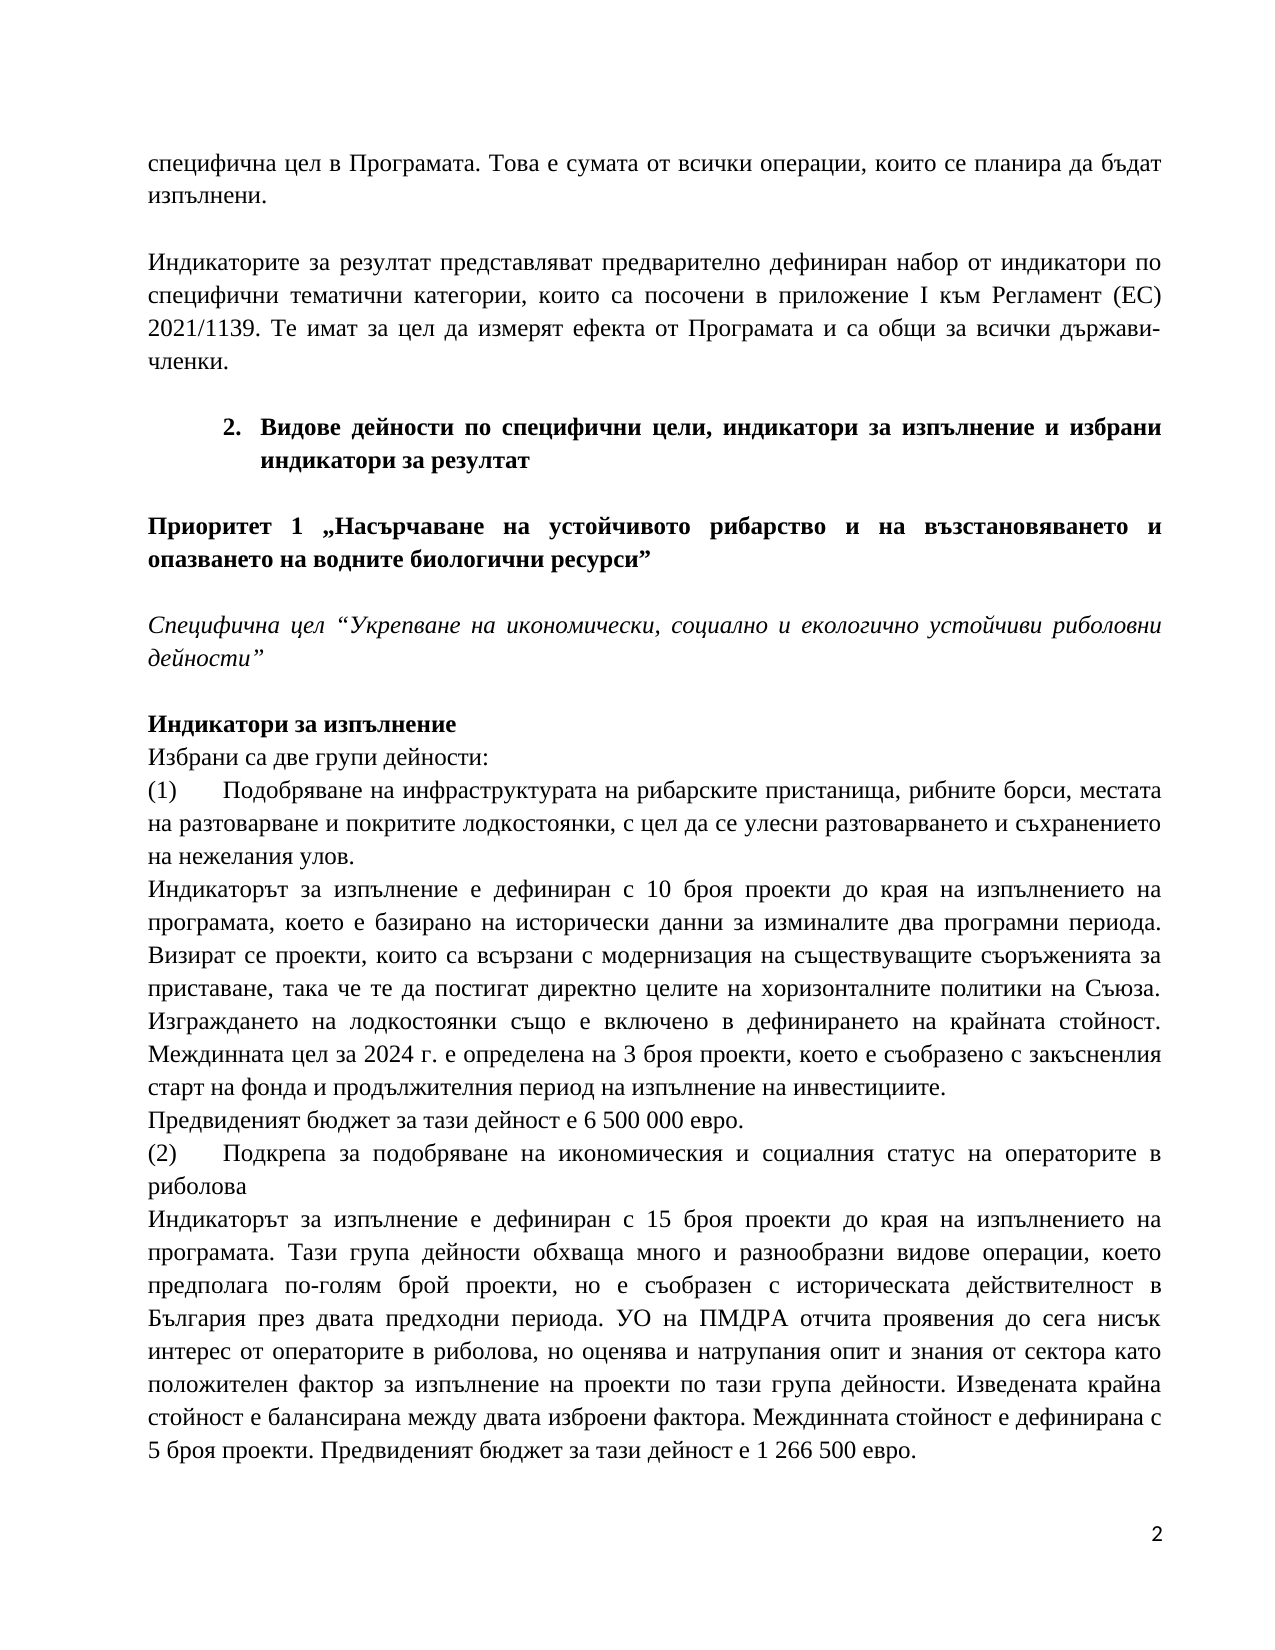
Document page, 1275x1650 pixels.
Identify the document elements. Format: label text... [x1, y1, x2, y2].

text Индикаторът за изпълнение е дефиниран с 15 броя проекти до края на изпълнението на програмата. Тази група дейности обхваща много и разнообразни видове операции, което предполага по-голям брой проекти, но е съобразен с историческата действителност в България през двата предходни периода. УО на ПМДРА отчита проявения до сега нисък интерес от операторите в риболова, но оценява и натрупания опит и знания от сектора като положителен фактор за изпълнение на проекти по тази група дейности. Изведената крайна стойност е балансирана между двата изброени фактора. Междинната стойност е дефинирана с 5 броя проекти. Предвиденият бюджет за тази дейност е 1 266 500 евро. [148, 1204, 1162, 1464]
text Приоритет 1 „Насърчаване на устойчивото рибарство и на възстановяването и опазването на водните биологични ресурси” [148, 511, 1162, 573]
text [148, 148, 1162, 209]
text Избрани са две групи дейности: [148, 742, 1162, 771]
list Видове дейности по специфични цели, индикатори за изпълнение и избрани индикатори за резултат [223, 412, 1162, 473]
list Подкрепа за подобряване на икономическия и социалния статус на операторите в риболова [148, 1138, 1162, 1200]
text Индикаторът за изпълнение е дефиниран с 10 броя проекти до края на изпълнението на програмата, което е базирано на исторически данни за изминалите два програмни периода. Визират се проекти, които са всързани с модернизация на съществуващите съоръженията за приставане, така че те да постигат директно целите на хоризонталните политики на Съюза. Изграждането на лодкостоянки също е включено в дефинирането на крайната стойност. Междинната цел за 2024 г. е определена на 3 броя проекти, което е съобразено с закъсненлия старт на фонда и продължителния период на изпълнение на инвестициите. [148, 874, 1162, 1101]
text Индикаторите за резултат представляват предварително дефиниран набор от индикатори по специфични тематични категории, които са посочени в приложение I към Регламент (ЕС) 2021/1139. Те имат за цел да измерят ефекта от Програмата и са общи за всички държави-членки. [148, 247, 1162, 374]
text Специфична цел “Укрепване на икономически, социално и екологично устойчиви риболовни дейности” [148, 610, 1162, 672]
list Подобряване на инфраструктурата на рибарските пристанища, рибните борси, местата на разтоварване и покритите лодкостоянки, с цел да се улесни разтоварването и съхранението на нежелания улов. [148, 775, 1162, 870]
text Индикатори за изпълнение [148, 709, 1162, 738]
text Предвиденият бюджет за тази дейност е 6 500 000 евро. [148, 1105, 1162, 1134]
